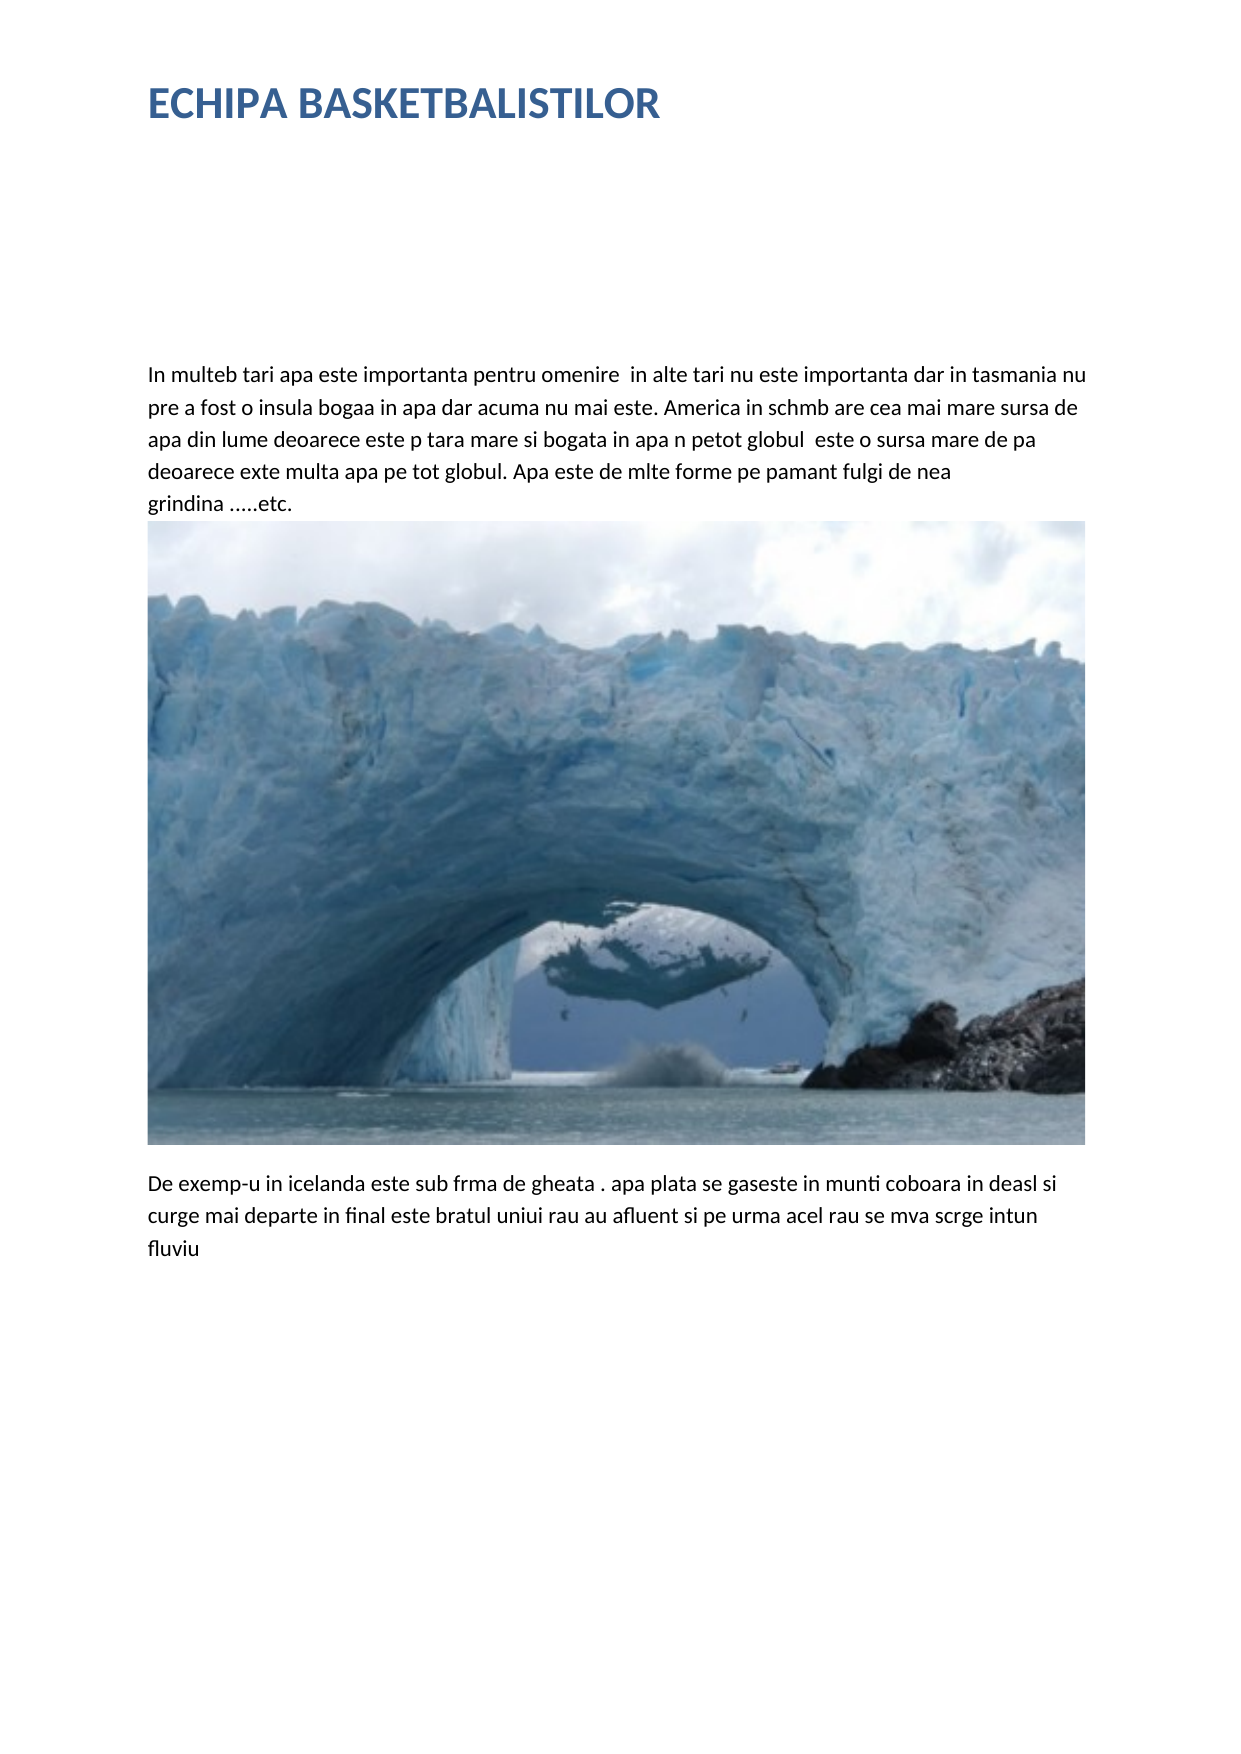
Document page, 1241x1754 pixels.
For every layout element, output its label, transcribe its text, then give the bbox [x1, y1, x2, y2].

picture [147, 521, 1085, 1145]
text De exemp-u in icelanda este sub frma de gheata . apa plata se gaseste in munti coboara in deasl si curge mai departe in final este bratul uniui rau au afluent si pe urma acel rau se mva scrge intun fluviu [148, 1169, 1093, 1262]
